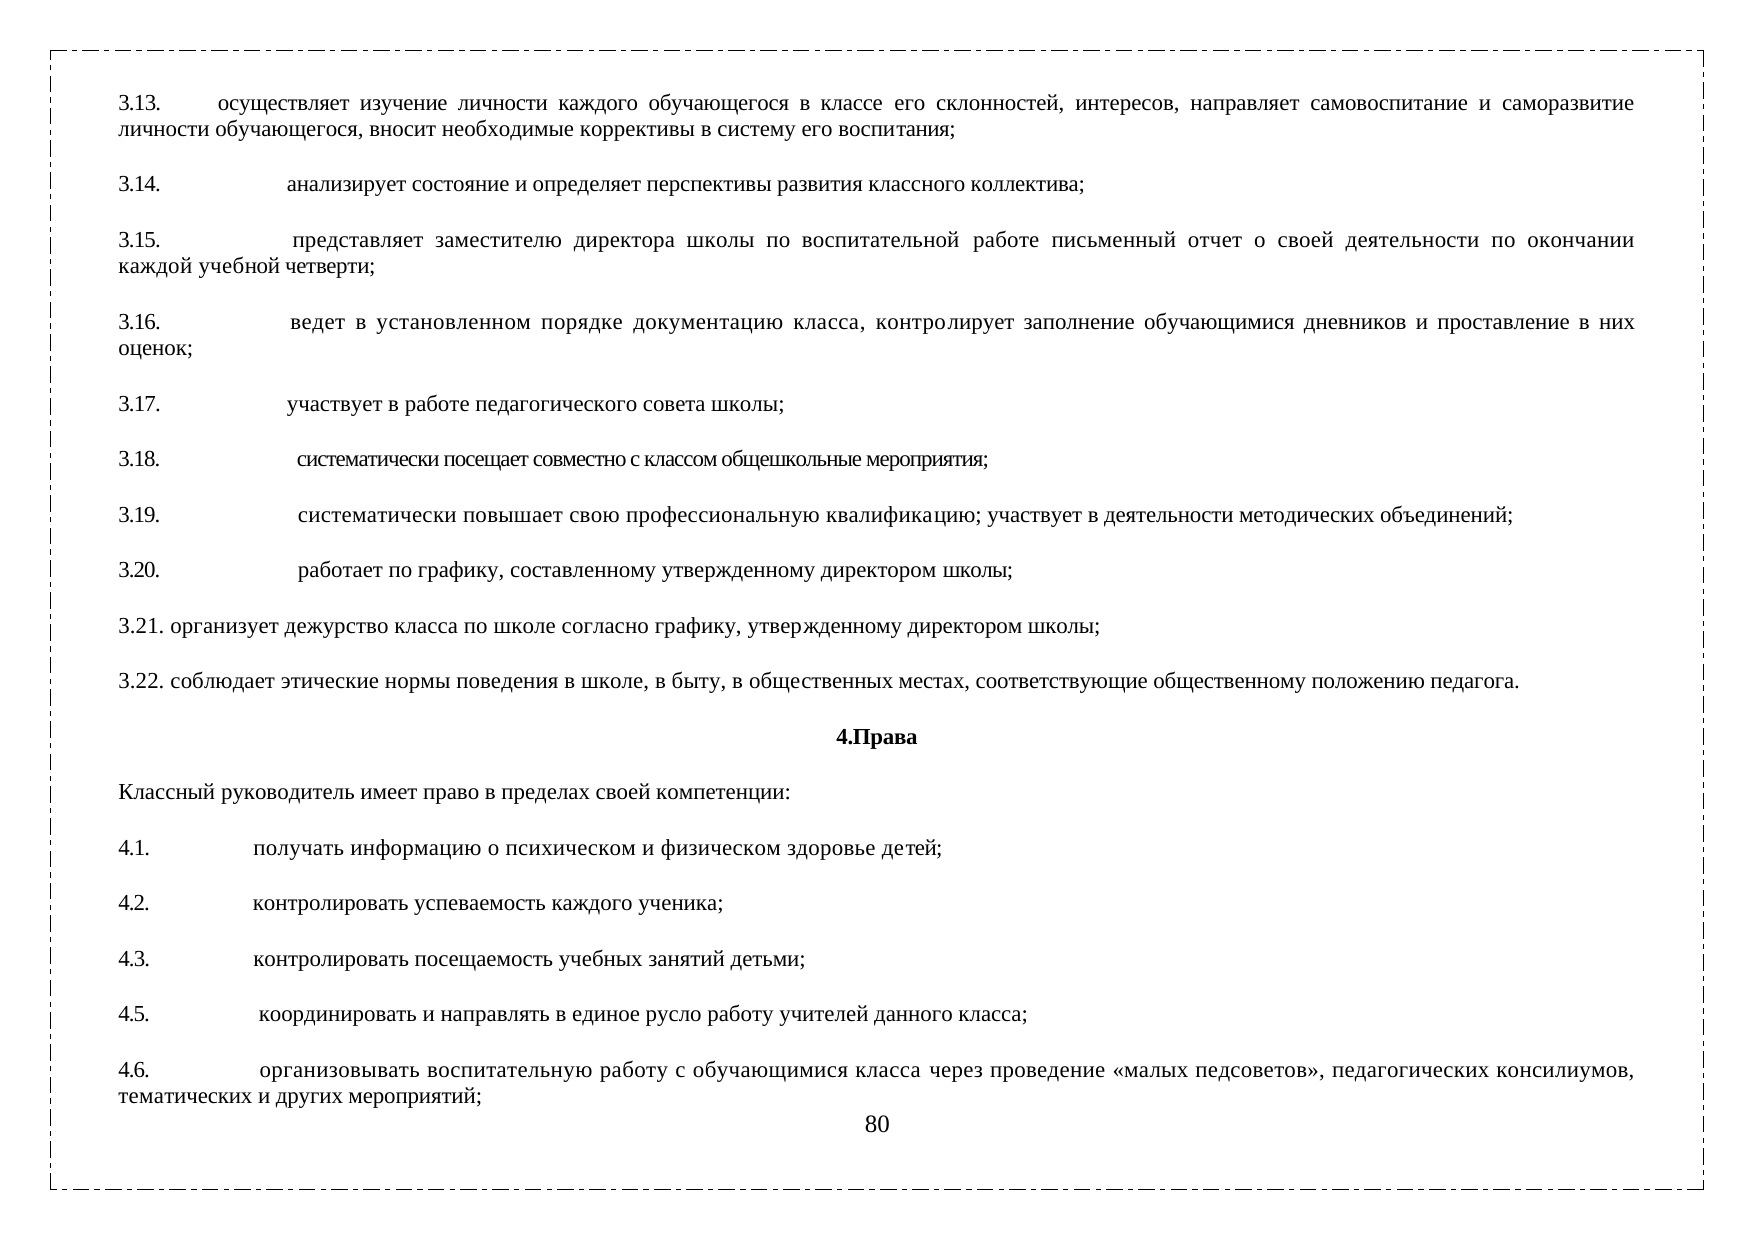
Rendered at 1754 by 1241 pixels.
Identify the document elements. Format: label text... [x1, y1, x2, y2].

text 4.1. получать информацию о психическом и физическом здоровье детей; [118, 834, 1636, 860]
text 4.5. координировать и направлять в единое русло работу учителей данного класса; [118, 1001, 1636, 1027]
text 3.18. систематически посещает совместно с классом общешкольные мероприятия; [118, 445, 1636, 472]
text 3.17. участвует в работе педагогического совета школы; [118, 390, 1636, 416]
text 4.3. контролировать посещаемость учебных занятий детьми; [118, 945, 1636, 971]
text 4.Права [118, 723, 1636, 749]
text 3.16. ведет в установленном порядке документацию класса, контролирует заполнение обучающимися дневников и проставление в них оценок; [118, 308, 1636, 361]
text 3.15. представляет заместителю директора школы по воспитательной работе письменный отчет о своей деятельности по окончании каждой учебной четверти; [118, 226, 1636, 279]
text 3.13. осуществляет изучение личности каждого обучающегося в классе его склонностей, интересов, направляет самовоспитание и саморазвитие личности обучающегося, вносит необходимые коррективы в систему его воспитания; [118, 89, 1636, 141]
text 3.19. систематически повышает свою профессиональную квалификацию; участвует в деятельности методических объединений; [118, 501, 1636, 527]
text 3.14. анализирует состояние и определяет перспективы развития классного коллектива; [118, 171, 1636, 197]
text 4.2. контролировать успеваемость каждого ученика; [118, 889, 1636, 916]
text 3.22. соблюдает этические нормы поведения в школе, в быту, в общественных местах, соответствующие общественному положению педагога. [118, 667, 1636, 694]
text 3.21. организует дежурство класса по школе согласно графику, утвержденному директором школы; [118, 612, 1636, 638]
text Классный руководитель имеет право в пределах своей компетенции: [118, 778, 1636, 805]
text 3.20. работает по графику, составленному утвержденному директором школы; [118, 556, 1636, 583]
text 4.6. организовывать воспитательную работу с обучающимися класса через проведение «малых педсоветов», педагогических консилиумов, тематических и других мероприятий; [118, 1056, 1636, 1109]
